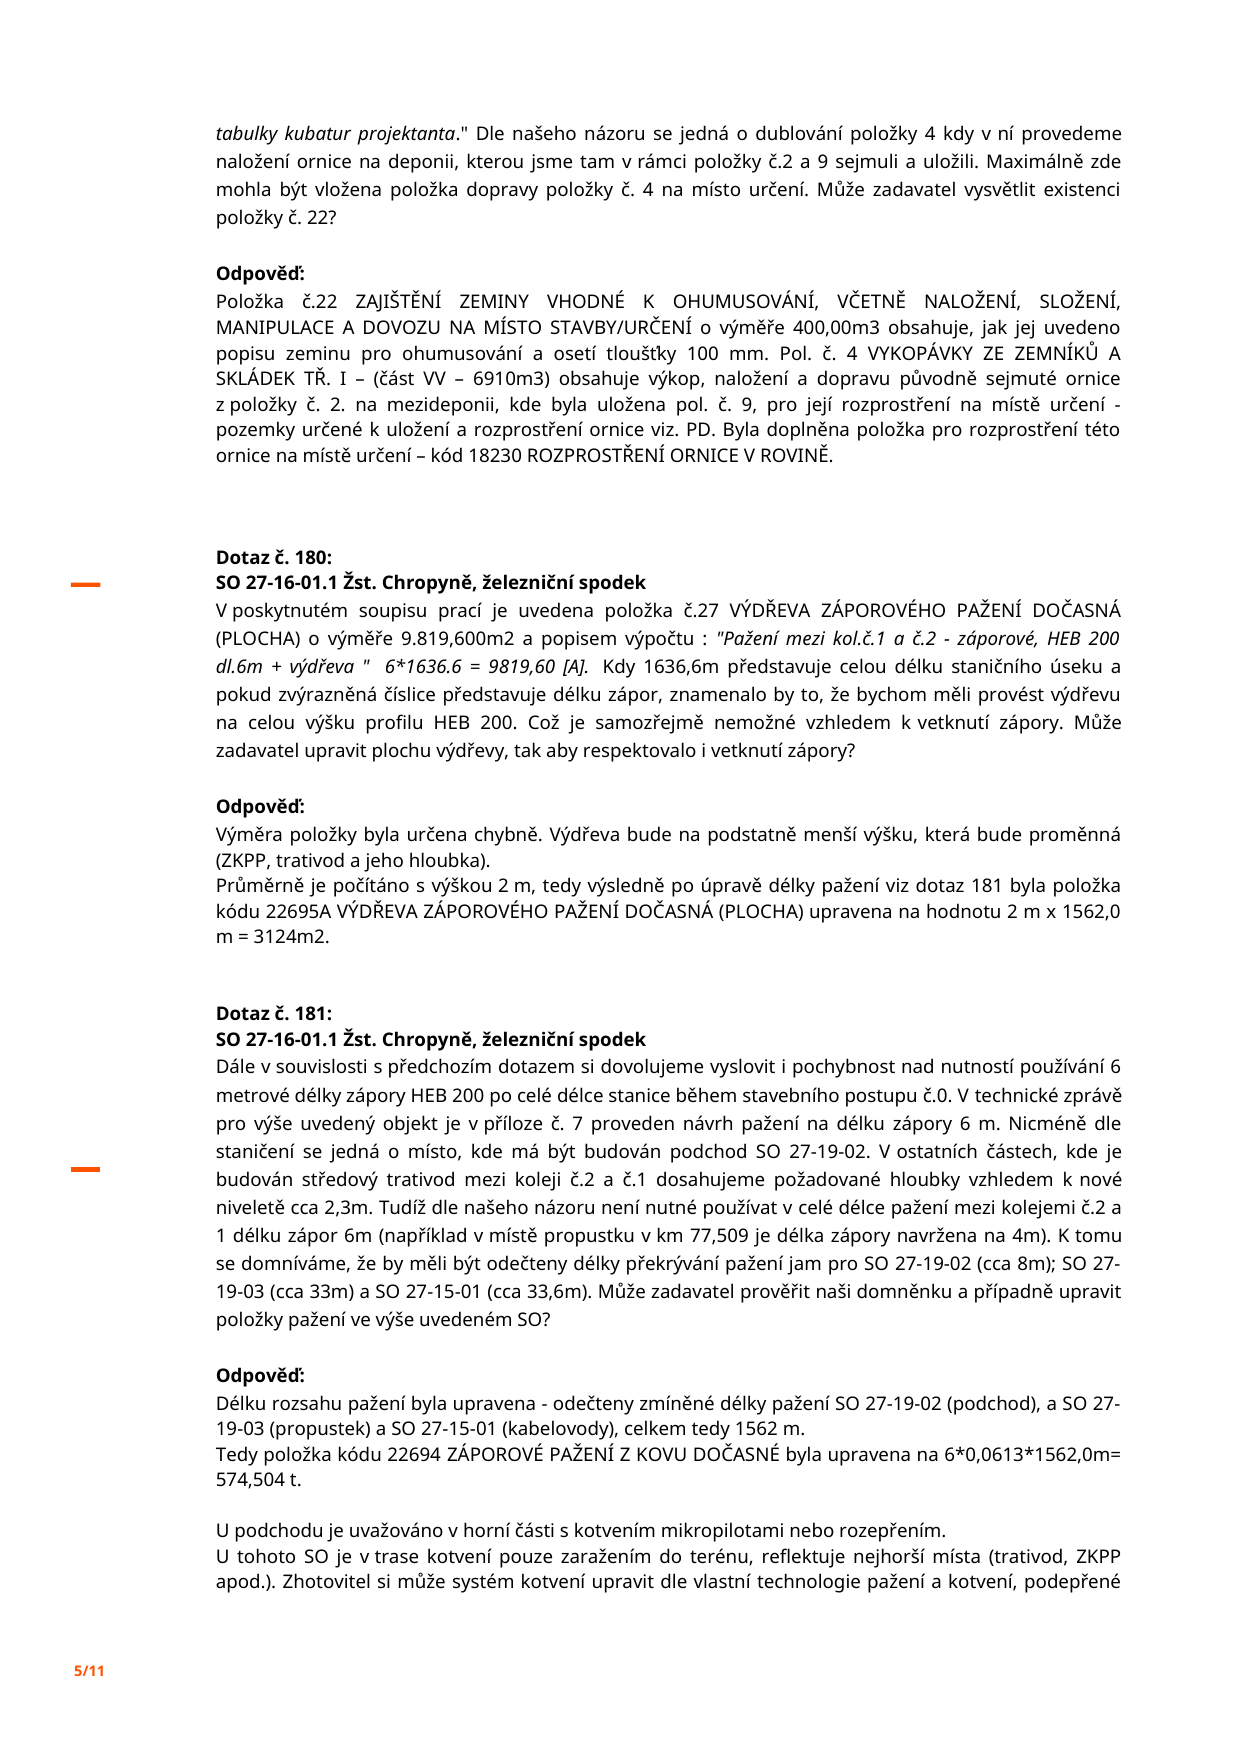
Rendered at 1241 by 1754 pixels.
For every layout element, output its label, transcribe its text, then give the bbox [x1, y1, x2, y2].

text Výměra položky byla určena chybně. Výdřeva bude na podstatně menší výšku, která bude proměnná (ZKPP, trativod a jeho hloubka). [216, 822, 1122, 873]
text U podchodu je uvažováno v horní části s kotvením mikropilotami nebo rozepřením. [216, 1518, 1122, 1543]
text Délku rozsahu pažení byla upravena - odečteny zmíněné délky pažení SO 27-19-02 (podchod), a SO 27-19-03 (propustek) a SO 27-15-01 (kabelovody), celkem tedy 1562 m. [216, 1390, 1122, 1441]
text Odpověď: [216, 794, 1122, 819]
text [216, 1543, 1122, 1594]
text SO 27-16-01.1 Žst. Chropyně, železniční spodek [216, 1026, 1122, 1051]
text Položka č.22 ZAJIŠTĚNÍ ZEMINY VHODNÉ K OHUMUSOVÁNÍ, VČETNĚ NALOŽENÍ, SLOŽENÍ, MANIPULACE A DOVOZU NA MÍSTO STAVBY/URČENÍ o výměře 400,00m3 obsahuje, jak jej uvedeno popisu zeminu pro ohumusování a osetí tloušťky 100 mm. Pol. č. 4 VYKOPÁVKY ZE ZEMNÍKŮ A SKLÁDEK TŘ. I – (část VV – 6910m3) obsahuje výkop, naložení a dopravu původně sejmuté ornice z položky č. 2. na mezideponii, kde byla uložena pol. č. 9, pro její rozprostření na místě určení - pozemky určené k uložení a rozprostření ornice viz. PD. Byla doplněna položka pro rozprostření této ornice na místě určení – kód 18230 ROZPROSTŘENÍ ORNICE V ROVINĚ. [216, 289, 1122, 467]
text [216, 121, 1122, 230]
text Dotaz č. 180: [216, 493, 1122, 569]
text V poskytnutém soupisu prací je uvedena položka č.27 VÝDŘEVA ZÁPOROVÉHO PAŽENÍ DOČASNÁ (PLOCHA) o výměře 9.819,600m2 a popisem výpočtu : "Pažení mezi kol.č.1 a č.2 - záporové, HEB 200 dl.6m + výdřeva " 6*1636.6 = 9819,60 [A]. Kdy 1636,6m představuje celou délku staničního úseku a pokud zvýrazněná číslice představuje délku zápor, znamenalo by to, že bychom měli provést výdřevu na celou výšku profilu HEB 200. Což je samozřejmě nemožné vzhledem k vetknutí zápory. Může zadavatel upravit plochu výdřevy, tak aby respektovalo i vetknutí zápory? [216, 597, 1122, 763]
text Tedy položka kódu 22694 ZÁPOROVÉ PAŽENÍ Z KOVU DOČASNÉ byla upravena na 6*0,0613*1562,0m= 574,504 t. [216, 1441, 1122, 1492]
text Dále v souvislosti s předchozím dotazem si dovolujeme vyslovit i pochybnost nad nutností používání 6 metrové délky zápory HEB 200 po celé délce stanice během stavebního postupu č.0. V technické zprávě pro výše uvedený objekt je v příloze č. 7 proveden návrh pažení na délku zápory 6 m. Nicméně dle staničení se jedná o místo, kde má být budován podchod SO 27-19-02. V ostatních částech, kde je budován středový trativod mezi koleji č.2 a č.1 dosahujeme požadované hloubky vzhledem k nové niveletě cca 2,3m. Tudíž dle našeho názoru není nutné používat v celé délce pažení mezi kolejemi č.2 a 1 délku zápor 6m (například v místě propustku v km 77,509 je délka zápory navržena na 4m). K tomu se domníváme, že by měli být odečteny délky překrývání pažení jam pro SO 27-19-02 (cca 8m); SO 27-19-03 (cca 33m) a SO 27-15-01 (cca 33,6m). Může zadavatel prověřit naši domněnku a případně upravit položky pažení ve výše uvedeném SO? [216, 1054, 1122, 1332]
text Odpověď: [216, 261, 1122, 286]
text Dotaz č. 181: [216, 1000, 1122, 1026]
text Průměrně je počítáno s výškou 2 m, tedy výsledně po úpravě délky pažení viz dotaz 181 byla položka kódu 22695A VÝDŘEVA ZÁPOROVÉHO PAŽENÍ DOČASNÁ (PLOCHA) upravena na hodnotu 2 m x 1562,0 m = 3124m2. [216, 873, 1122, 949]
text SO 27-16-01.1 Žst. Chropyně, železniční spodek [216, 569, 1122, 595]
text Odpověď: [216, 1362, 1122, 1388]
